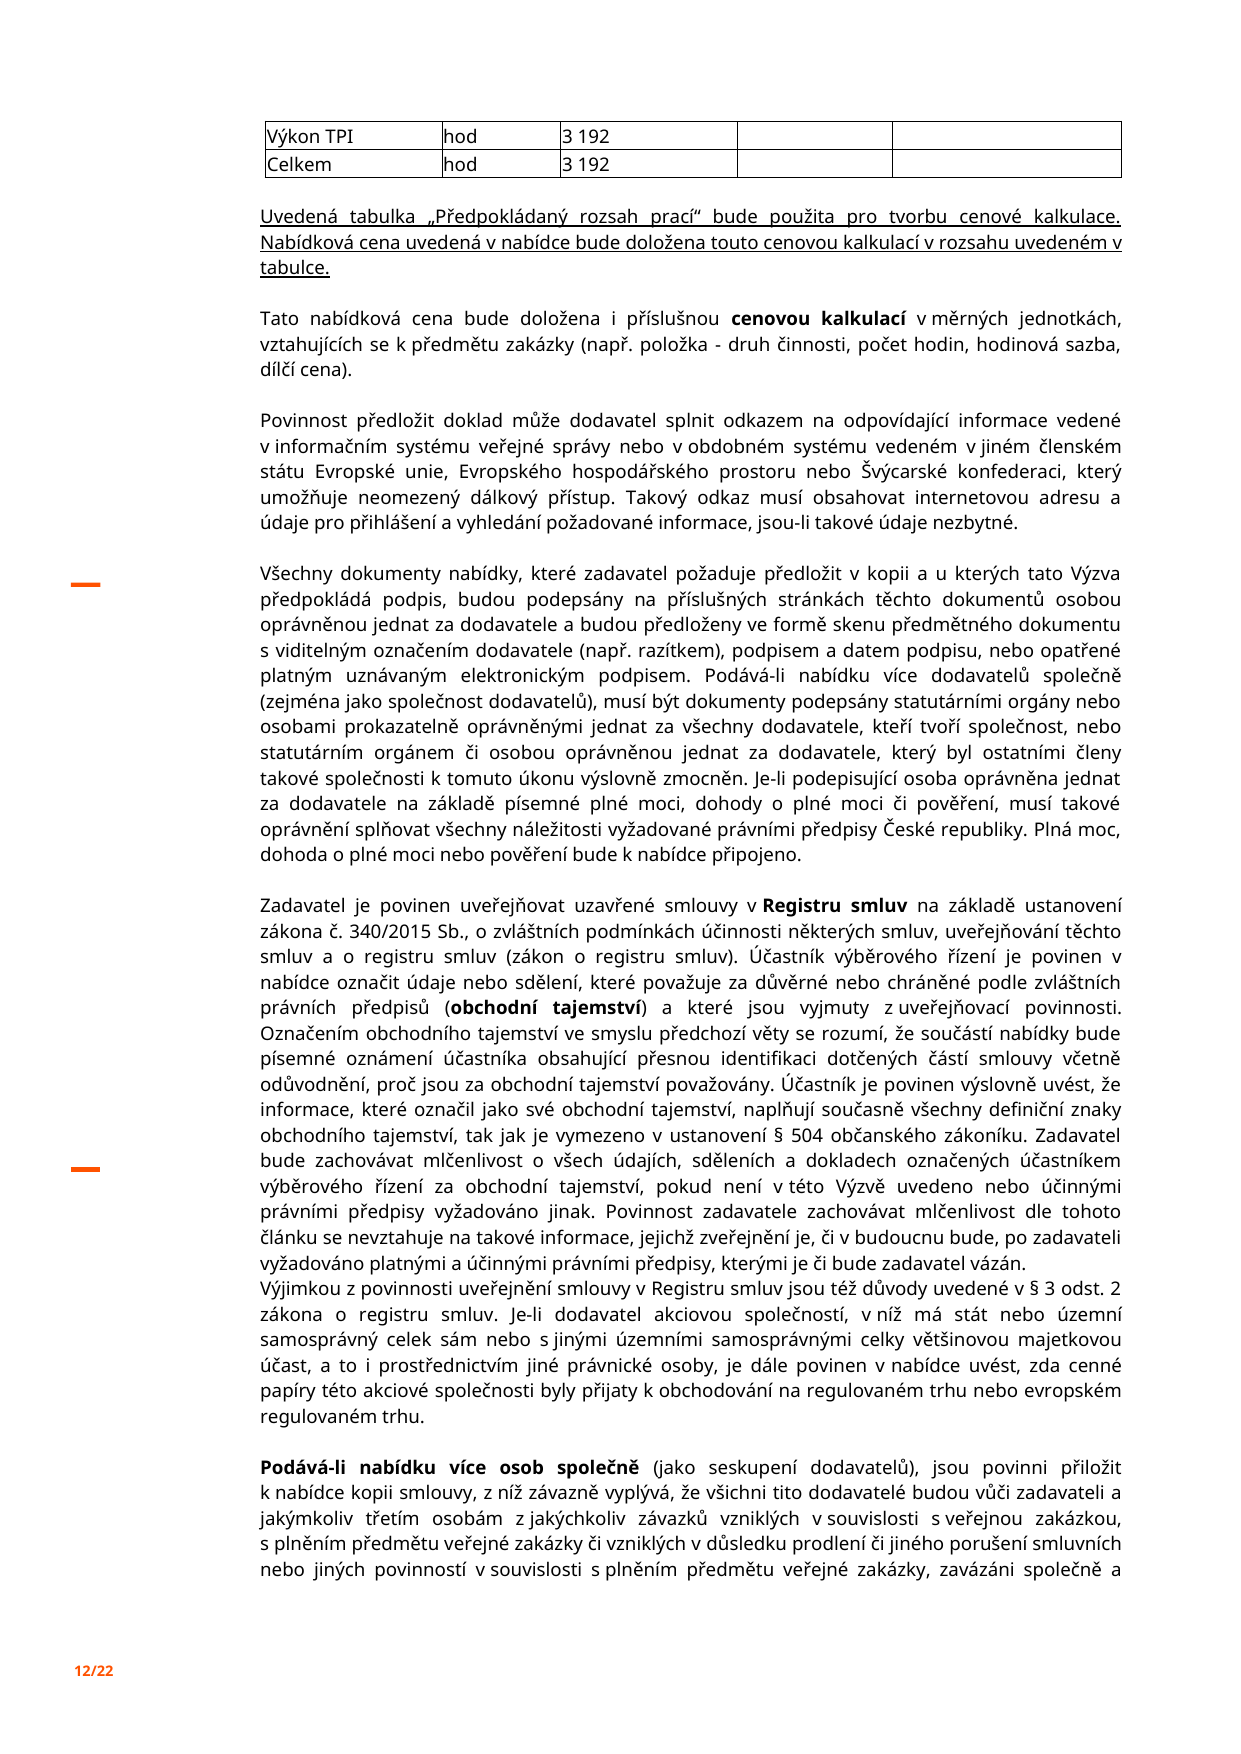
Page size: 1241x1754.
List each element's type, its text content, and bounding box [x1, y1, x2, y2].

table_cell [738, 122, 892, 149]
table_cell 3 192 [561, 150, 737, 177]
table_cell [893, 122, 1121, 149]
table_cell hod [443, 122, 560, 149]
text Výjimkou z povinnosti uveřejnění smlouvy v Registru smluv jsou též důvody uvedené v § 3 odst. 2 zákona o registru smluv. Je-li dodavatel akciovou společností, v níž má stát nebo územní samosprávný celek sám nebo s jinými územními samosprávnými celky většinovou majetkovou účast, a to i prostřednictvím jiné právnické osoby, je dále povinen v nabídce uvést, zda cenné papíry této akciové společnosti byly přijaty k obchodování na regulovaném trhu nebo evropském regulovaném trhu. [260, 1275, 1122, 1428]
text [260, 1454, 1122, 1582]
text Uvedená tabulka „Předpokládaný rozsah prací“ bude použita pro tvorbu cenové kalkulace. Nabídková cena uvedená v nabídce bude doložena touto cenovou kalkulací v rozsahu uvedeném v tabulce. [260, 252, 1122, 280]
table_cell Celkem [266, 150, 442, 177]
table_cell [893, 150, 1121, 177]
table_cell Výkon TPI [266, 122, 442, 149]
table_cell 3 192 [561, 122, 737, 149]
text Všechny dokumenty nabídky, které zadavatel požaduje předložit v kopii a u kterých tato Výzva předpokládá podpis, budou podepsány na příslušných stránkách těchto dokumentů osobou oprávněnou jednat za dodavatele a budou předloženy ve formě skenu předmětného dokumentu s viditelným označením dodavatele (např. razítkem), podpisem a datem podpisu, nebo opatřené platným uznávaným elektronickým podpisem. Podává-li nabídku více dodavatelů společně (zejména jako společnost dodavatelů), musí být dokumenty podepsány statutárními orgány nebo osobami prokazatelně oprávněnými jednat za všechny dodavatele, kteří tvoří společnost, nebo statutárním orgánem či osobou oprávněnou jednat za dodavatele, který byl ostatními členy takové společnosti k tomuto úkonu výslovně zmocněn. Je-li podepisující osoba oprávněna jednat za dodavatele na základě písemné plné moci, dohody o plné moci či pověření, musí takové oprávnění splňovat všechny náležitosti vyžadované právními předpisy České republiky. Plná moc, dohoda o plné moci nebo pověření bude k nabídce připojeno. [260, 561, 1122, 867]
text Povinnost předložit doklad může dodavatel splnit odkazem na odpovídající informace vedené v informačním systému veřejné správy nebo v obdobném systému vedeném v jiném členském státu Evropské unie, Evropského hospodářského prostoru nebo Švýcarské konfederaci, který umožňuje neomezený dálkový přístup. Takový odkaz musí obsahovat internetovou adresu a údaje pro přihlášení a vyhledání požadované informace, jsou-li takové údaje nezbytné. [260, 408, 1122, 535]
table_cell hod [443, 150, 560, 177]
table_cell [738, 150, 892, 177]
text Zadavatel je povinen uveřejňovat uzavřené smlouvy v Registru smluv na základě ustanovení zákona č. 340/2015 Sb., o zvláštních podmínkách účinnosti některých smluv, uveřejňování těchto smluv a o registru smluv (zákon o registru smluv). Účastník výběrového řízení je povinen v nabídce označit údaje nebo sdělení, které považuje za důvěrné nebo chráněné podle zvláštních právních předpisů (obchodní tajemství) a které jsou vyjmuty z uveřejňovací povinnosti. Označením obchodního tajemství ve smyslu předchozí věty se rozumí, že součástí nabídky bude písemné oznámení účastníka obsahující přesnou identifikaci dotčených částí smlouvy včetně odůvodnění, proč jsou za obchodní tajemství považovány. Účastník je povinen výslovně uvést, že informace, které označil jako své obchodní tajemství, naplňují současně všechny definiční znaky obchodního tajemství, tak jak je vymezeno v ustanovení § 504 občanského zákoníku. Zadavatel bude zachovávat mlčenlivost o všech údajích, sděleních a dokladech označených účastníkem výběrového řízení za obchodní tajemství, pokud není v této Výzvě uvedeno nebo účinnými právními předpisy vyžadováno jinak. Povinnost zadavatele zachovávat mlčenlivost dle tohoto článku se nevztahuje na takové informace, jejichž zveřejnění je, či v budoucnu bude, po zadavateli vyžadováno platnými a účinnými právními předpisy, kterými je či bude zadavatel vázán. [260, 892, 1122, 1275]
text Uvedená tabulka „Předpokládaný rozsah prací“ bude použita pro tvorbu cenové kalkulace. Nabídková cena uvedená v nabídce bude doložena touto cenovou kalkulací v rozsahu uvedeném v tabulce. [260, 203, 1122, 251]
text Tato nabídková cena bude doložena i příslušnou cenovou kalkulací v měrných jednotkách, vztahujících se k předmětu zakázky (např. položka - druh činnosti, počet hodin, hodinová sazba, dílčí cena). [260, 306, 1122, 382]
